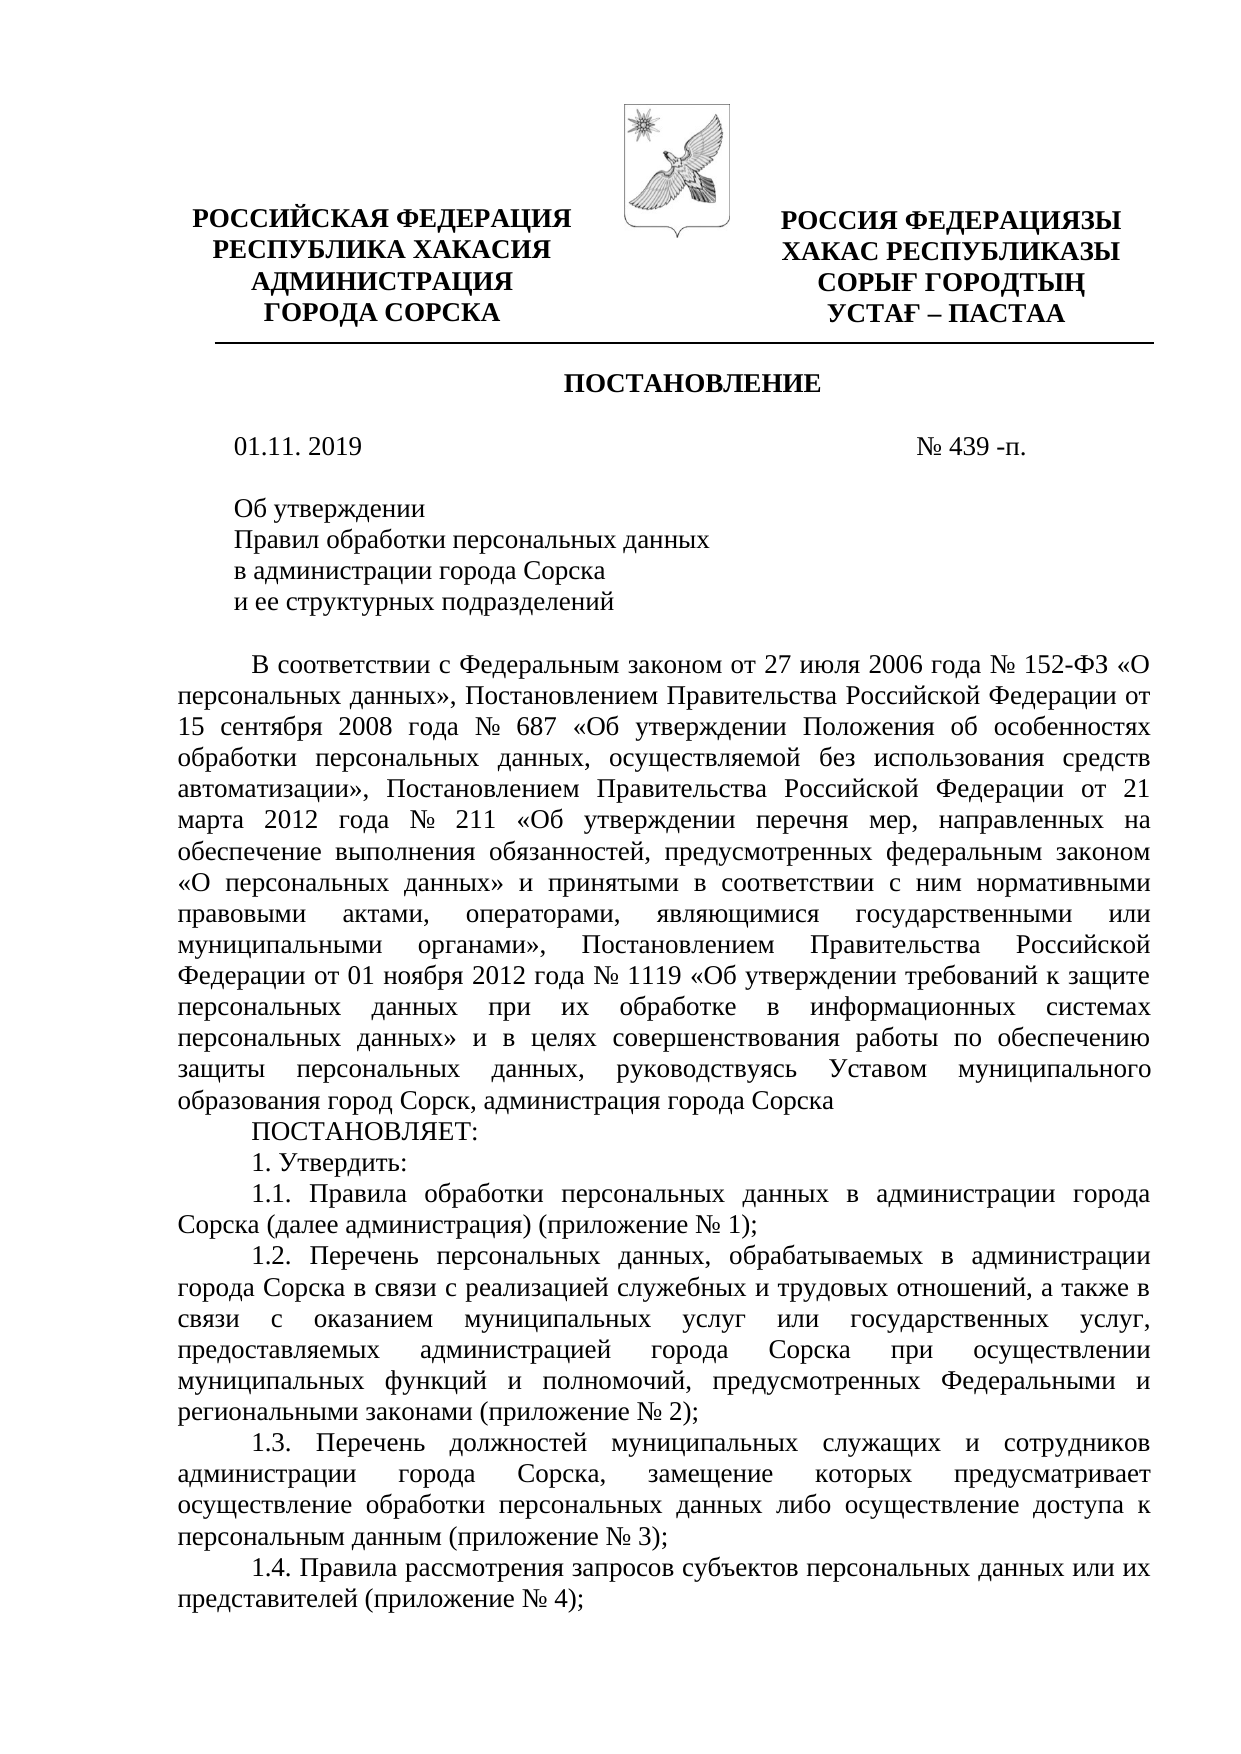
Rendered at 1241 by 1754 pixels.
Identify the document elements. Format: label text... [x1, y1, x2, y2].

text 01.11. 2019 № 439 -п. [233, 430, 1152, 461]
text 1.1. Правила обработки персональных данных в администрации города Сорска (далее администрация) (приложение № 1); [177, 1177, 1152, 1239]
text в администрации города Сорска [177, 554, 1152, 585]
text ПОСТАНОВЛЯЕТ: [177, 1115, 1152, 1146]
picture [624, 104, 730, 238]
text 1.2. Перечень персональных данных, обрабатываемых в администрации города Сорска в связи с реализацией служебных и трудовых отношений, а также в связи с оказанием муниципальных услуг или государственных услуг, предоставляемых администрацией города Сорска при осуществлении муниципальных функций и полномочий, предусмотренных Федеральными и региональными законами (приложение № 2); [177, 1239, 1152, 1426]
text В соответствии с Федеральным законом от 27 июля 2006 года № 152-ФЗ «О персональных данных», Постановлением Правительства Российской Федерации от 15 сентября 2008 года № 687 «Об утверждении Положения об особенностях обработки персональных данных, осуществляемой без использования средств автоматизации», Постановлением Правительства Российской Федерации от 21 марта 2012 года № 211 «Об утверждении перечня мер, направленных на обеспечение выполнения обязанностей, предусмотренных федеральным законом «О персональных данных» и принятыми в соответствии с ним нормативными правовыми актами, операторами, являющимися государственными или муниципальными органами», Постановлением Правительства Российской Федерации от 01 ноября 2012 года № 1119 «Об утверждении требований к защите персональных данных при их обработке в информационных системах персональных данных» и в целях совершенствования работы по обеспечению защиты персональных данных, руководствуясь Уставом муниципального образования город Сорск, администрация города Сорска [177, 648, 1152, 1115]
text ПОСТАНОВЛЕНИЕ [233, 367, 1152, 398]
text 1. Утвердить: [177, 1146, 1152, 1177]
text Об утверждении [177, 492, 1152, 523]
text 1.4. Правила рассмотрения запросов субъектов персональных данных или их представителей (приложение № 4); [177, 1551, 1152, 1613]
text и ее структурных подразделений [177, 585, 1152, 617]
text 1.3. Перечень должностей муниципальных служащих и сотрудников администрации города Сорска, замещение которых предусматривает осуществление обработки персональных данных либо осуществление доступа к персональным данным (приложение № 3); [177, 1426, 1152, 1551]
text Правил обработки персональных данных [177, 523, 1152, 554]
